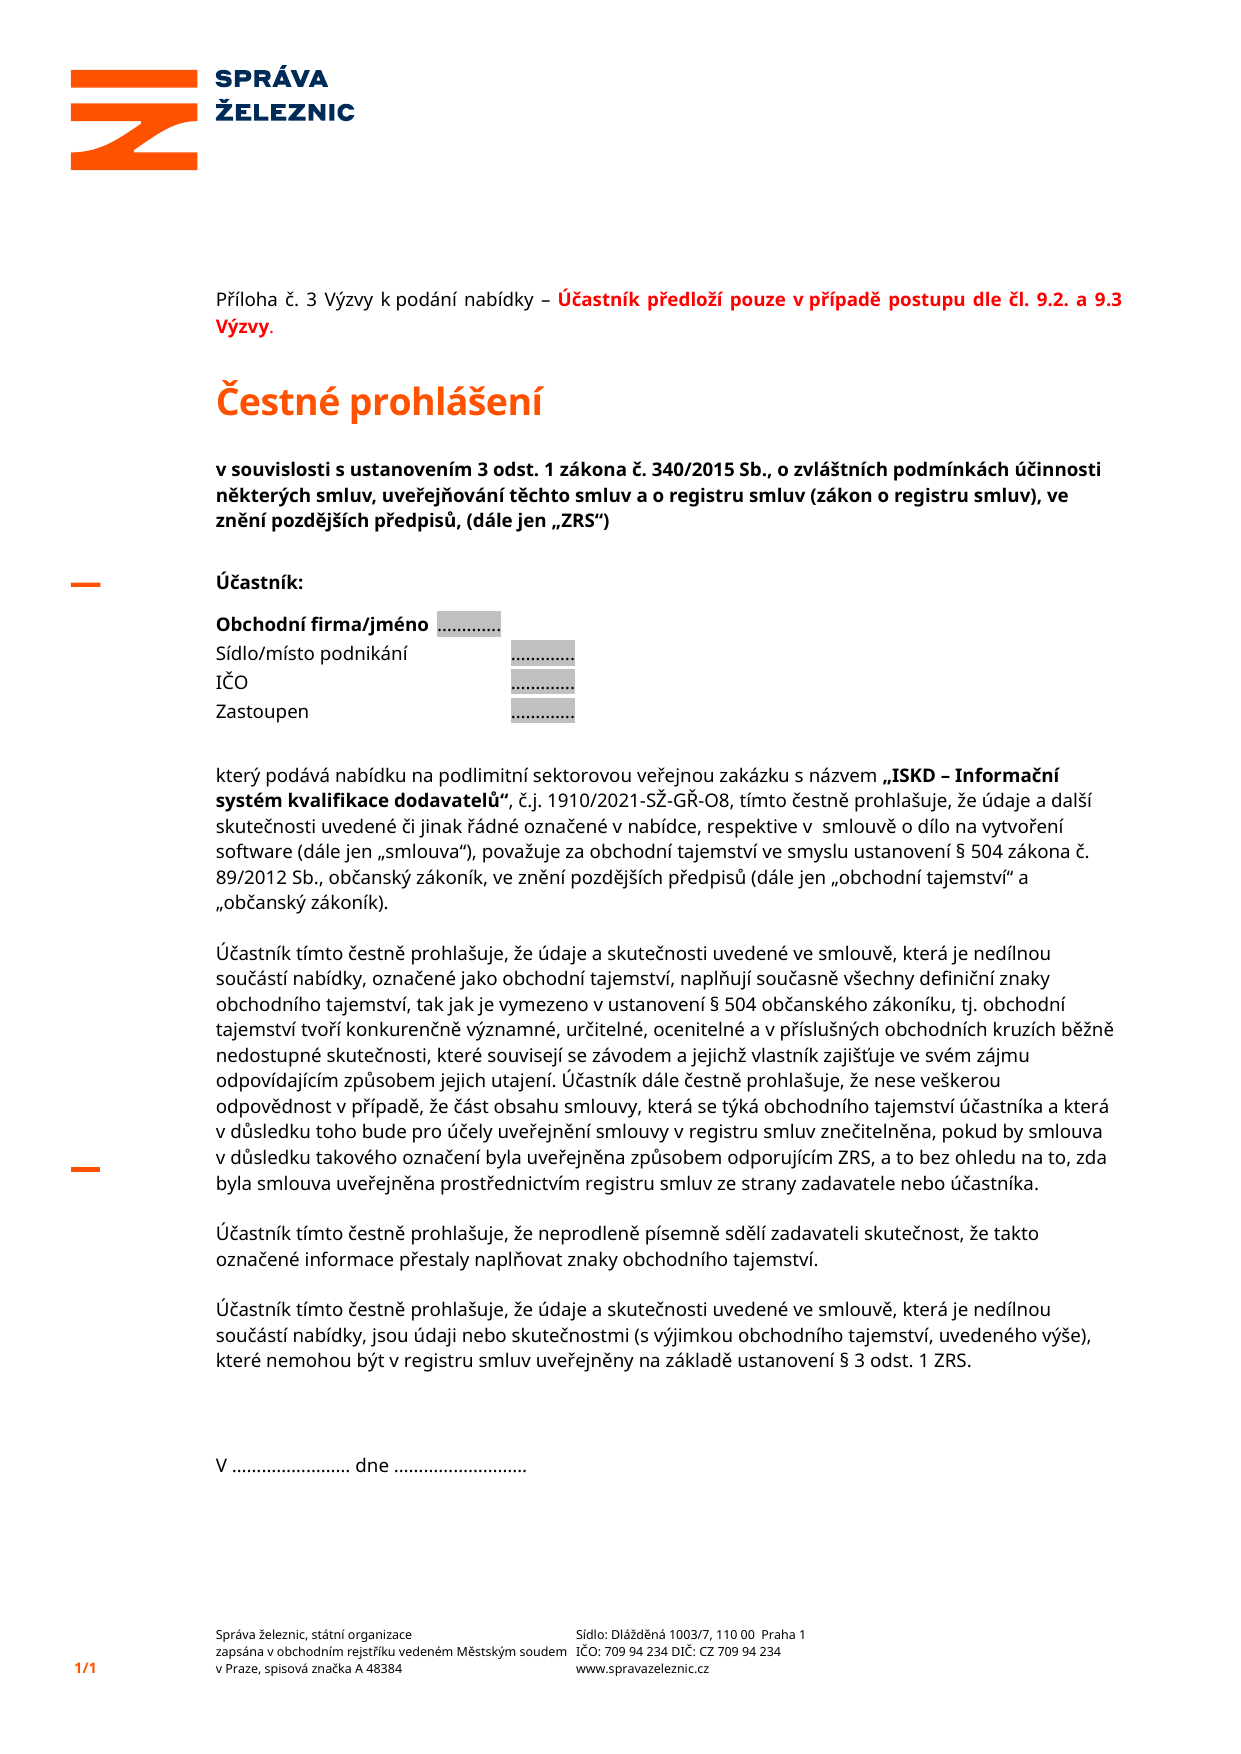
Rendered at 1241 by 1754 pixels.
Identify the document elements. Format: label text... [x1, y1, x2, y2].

text IČO …………. [216, 666, 1122, 695]
text Sídlo/místo podnikání …………. [216, 637, 1122, 666]
text V …………………… dne ……………………… [216, 1449, 1121, 1478]
subtitle Čestné prohlášení [216, 375, 1122, 426]
text Příloha č. 3 Výzvy k podání nabídky – Účastník předloží pouze v případě postupu dle čl. 9.2. a 9.3 Výzvy. [216, 286, 1122, 339]
text v souvislosti s ustanovením 3 odst. 1 zákona č. 340/2015 Sb., o zvláštních podmínkách účinnosti některých smluv, uveřejňování těchto smluv a o registru smluv (zákon o registru smluv), ve znění pozdějších předpisů, (dále jen „ZRS“) [216, 456, 1122, 533]
text Účastník tímto čestně prohlašuje, že údaje a skutečnosti uvedené ve smlouvě, která je nedílnou součástí nabídky, označené jako obchodní tajemství, naplňují současně všechny definiční znaky obchodního tajemství, tak jak je vymezeno v ustanovení § 504 občanského zákoníku, tj. obchodní tajemství tvoří konkurenčně významné, určitelné, ocenitelné a v příslušných obchodních kruzích běžně nedostupné skutečnosti, které souvisejí se závodem a jejichž vlastník zajišťuje ve svém zájmu odpovídajícím způsobem jejich utajení. Účastník dále čestně prohlašuje, že nese veškerou odpovědnost v případě, že část obsahu smlouvy, která se týká obchodního tajemství účastníka a která v důsledku toho bude pro účely uveřejnění smlouvy v registru smluv znečitelněna, pokud by smlouva v důsledku takového označení byla uveřejněna způsobem odporujícím ZRS, a to bez ohledu na to, zda byla smlouva uveřejněna prostřednictvím registru smluv ze strany zadavatele nebo účastníka. [216, 940, 1122, 1195]
text Účastník tímto čestně prohlašuje, že neprodleně písemně sdělí zadavateli skutečnost, že takto označené informace přestaly naplňovat znaky obchodního tajemství. [216, 1220, 1122, 1271]
text Obchodní firma/jméno …………. [216, 608, 1122, 637]
text Účastník: [216, 565, 1122, 596]
text Účastník tímto čestně prohlašuje, že údaje a skutečnosti uvedené ve smlouvě, která je nedílnou součástí nabídky, jsou údaji nebo skutečnostmi (s výjimkou obchodního tajemství, uvedeného výše), které nemohou být v registru smluv uveřejněny na základě ustanovení § 3 odst. 1 ZRS. [216, 1296, 1122, 1373]
text který podává nabídku na podlimitní sektorovou veřejnou zakázku s názvem „ISKD – Informační systém kvalifikace dodavatelů“, č.j. 1910/2021-SŽ-GŘ-O8, tímto čestně prohlašuje, že údaje a další skutečnosti uvedené či jinak řádné označené v nabídce, respektive v smlouvě o dílo na vytvoření software (dále jen „smlouva“), považuje za obchodní tajemství ve smyslu ustanovení § 504 zákona č. 89/2012 Sb., občanský zákoník, ve znění pozdějších předpisů (dále jen „obchodní tajemství“ a „občanský zákoník). [216, 762, 1122, 915]
text Zastoupen …………. [216, 695, 1122, 724]
